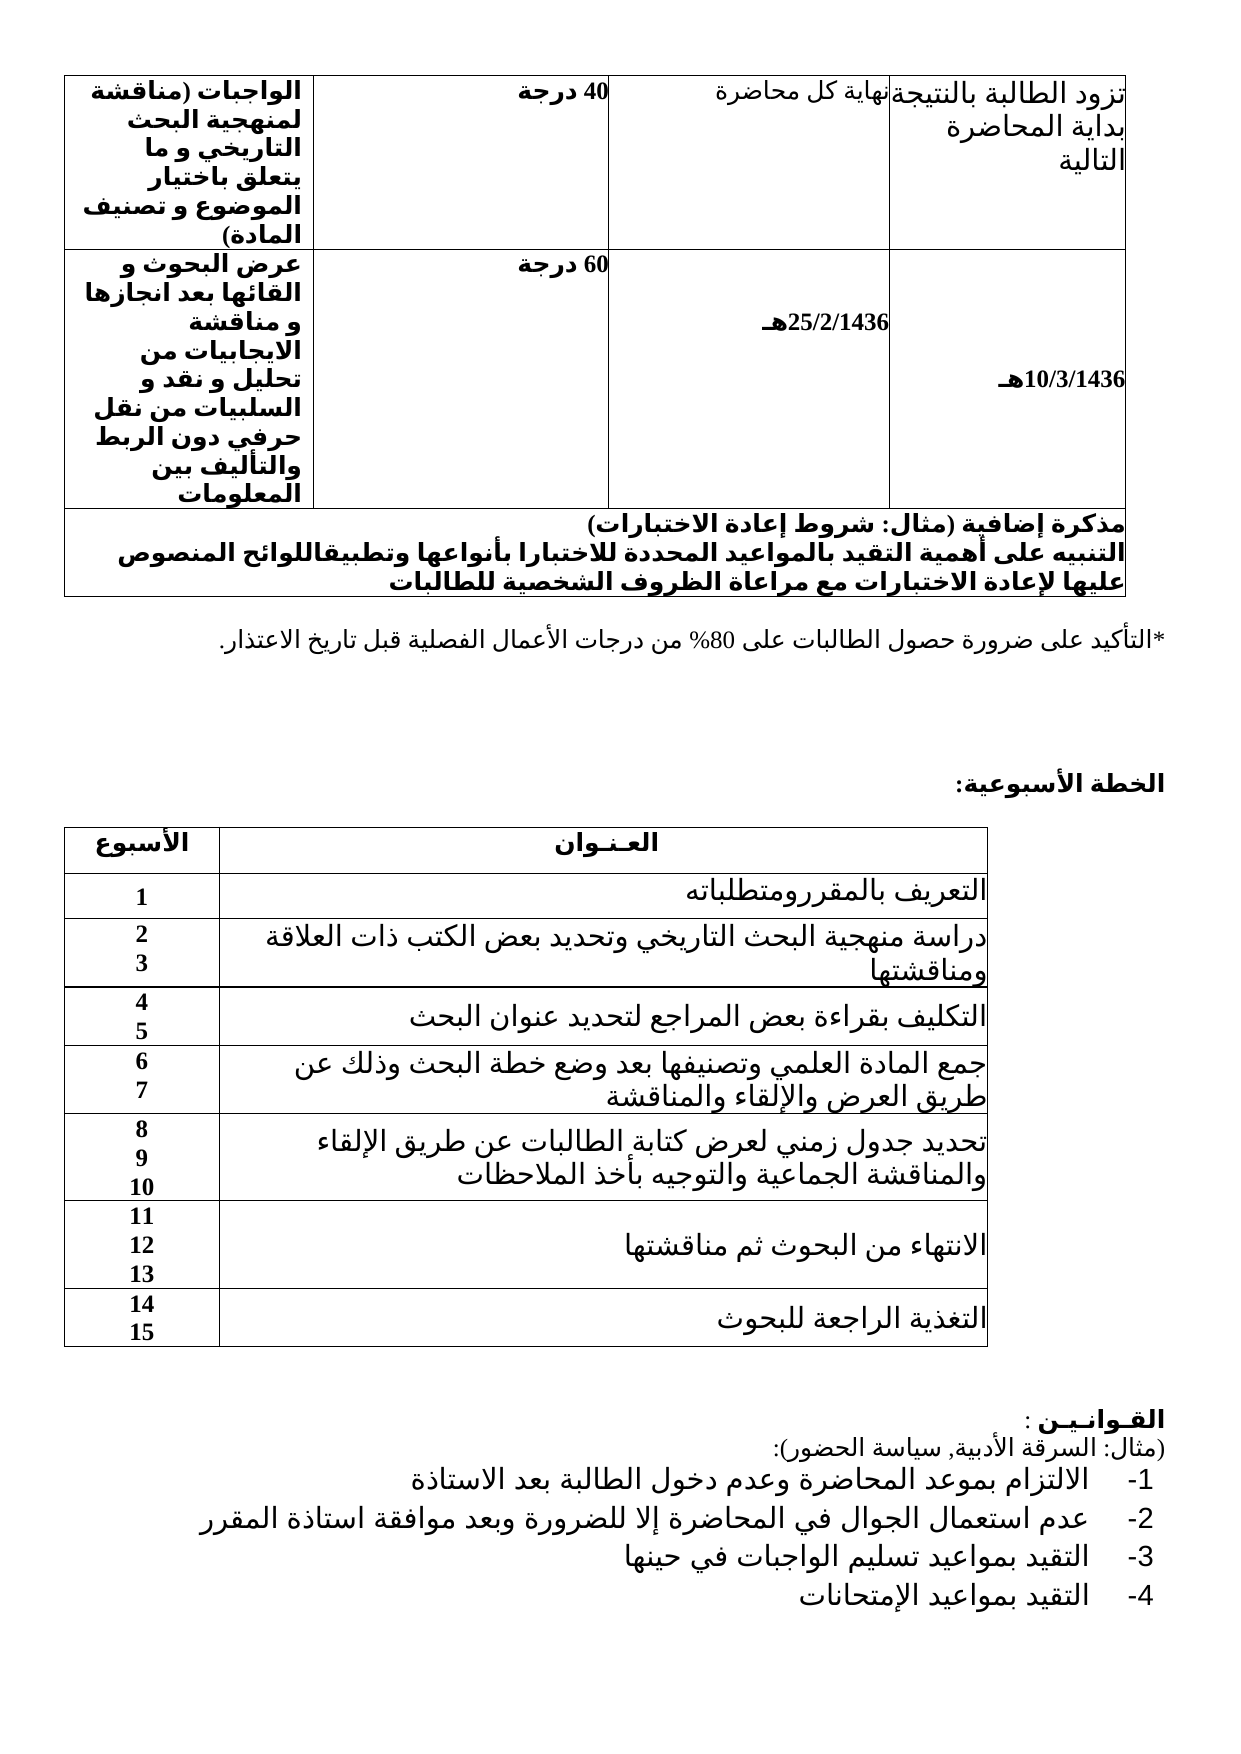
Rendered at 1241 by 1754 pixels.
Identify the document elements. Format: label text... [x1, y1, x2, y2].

table_cell 60 درجة [314, 250, 608, 508]
table_cell التغذية الراجعة للبحوث [220, 1289, 987, 1346]
table_cell تزود الطالبة بالنتيجة بداية المحاضرة التالية [890, 76, 1125, 248]
table_header الأسبوع [65, 828, 219, 872]
list عدم استعمال الجوال في المحاضرة إلا للضرورة وبعد موافقة استاذة المقرر [75, 1501, 1128, 1534]
table_cell الانتهاء من البحوث ثم مناقشتها [220, 1201, 987, 1288]
table_cell تحديد جدول زمني لعرض كتابة الطالبات عن طريق الإلقاء والمناقشة الجماعية والتوجيه بأخذ الملاحظات [220, 1114, 987, 1200]
table_cell 11 12 13 [65, 1201, 219, 1288]
list التقيد بمواعيد تسليم الواجبات في حينها [75, 1539, 1128, 1573]
table_cell 40 درجة [314, 76, 608, 248]
table_cell التكليف بقراءة بعض المراجع لتحديد عنوان البحث [220, 988, 987, 1045]
table_cell 2 3 [65, 919, 219, 986]
table_cell التعريف بالمقررومتطلباته [220, 874, 987, 918]
table_cell 25/2/1436هـ [609, 250, 889, 508]
table_header العـنـوان [220, 828, 987, 872]
table_cell 4 5 [65, 988, 219, 1045]
table_cell دراسة منهجية البحث التاريخي وتحديد بعض الكتب ذات العلاقة ومناقشتها [220, 919, 987, 986]
table_cell 1 [65, 874, 219, 918]
text *التأكيد على ضرورة حصول الطالبات على 80% من درجات الأعمال الفصلية قبل تاريخ الاعتذار. [75, 625, 1165, 654]
table_cell عرض البحوث و القائها بعد انجازها و مناقشة الايجابيات من تحليل و نقد و السلبيات من نقل حرفي دون الربط والتأليف بين المعلومات [65, 250, 313, 508]
list الالتزام بموعد المحاضرة وعدم دخول الطالبة بعد الاستاذة [75, 1462, 1128, 1496]
table_cell 14 15 [65, 1289, 219, 1346]
list التقيد بمواعيد الإمتحانات [75, 1578, 1128, 1611]
table_cell 10/3/1436هـ [890, 250, 1125, 508]
text (مثال: السرقة الأدبية, سياسة الحضور): [75, 1433, 1165, 1462]
table_cell مذكرة إضافية (مثال: شروط إعادة الاختبارات) التنبيه على أهمية التقيد بالمواعيد المحددة للاختبارا بأنواعها وتطبيقاللوائح المنصوص عليها لإعادة الاختبارات مع مراعاة الظروف الشخصية للطالبات [65, 509, 1125, 596]
text القـوانـيـن : [75, 1405, 1165, 1433]
table_cell 8 9 10 [65, 1114, 219, 1200]
table_cell نهاية كل محاضرة [609, 76, 889, 248]
table_cell الواجبات (مناقشة لمنهجية البحث التاريخي و ما يتعلق باختيار الموضوع و تصنيف المادة) [65, 76, 313, 248]
text الخطة الأسبوعية: [75, 769, 1165, 798]
table_cell جمع المادة العلمي وتصنيفها بعد وضع خطة البحث وذلك عن طريق العرض والإلقاء والمناقشة [220, 1046, 987, 1113]
table_cell 6 7 [65, 1046, 219, 1113]
